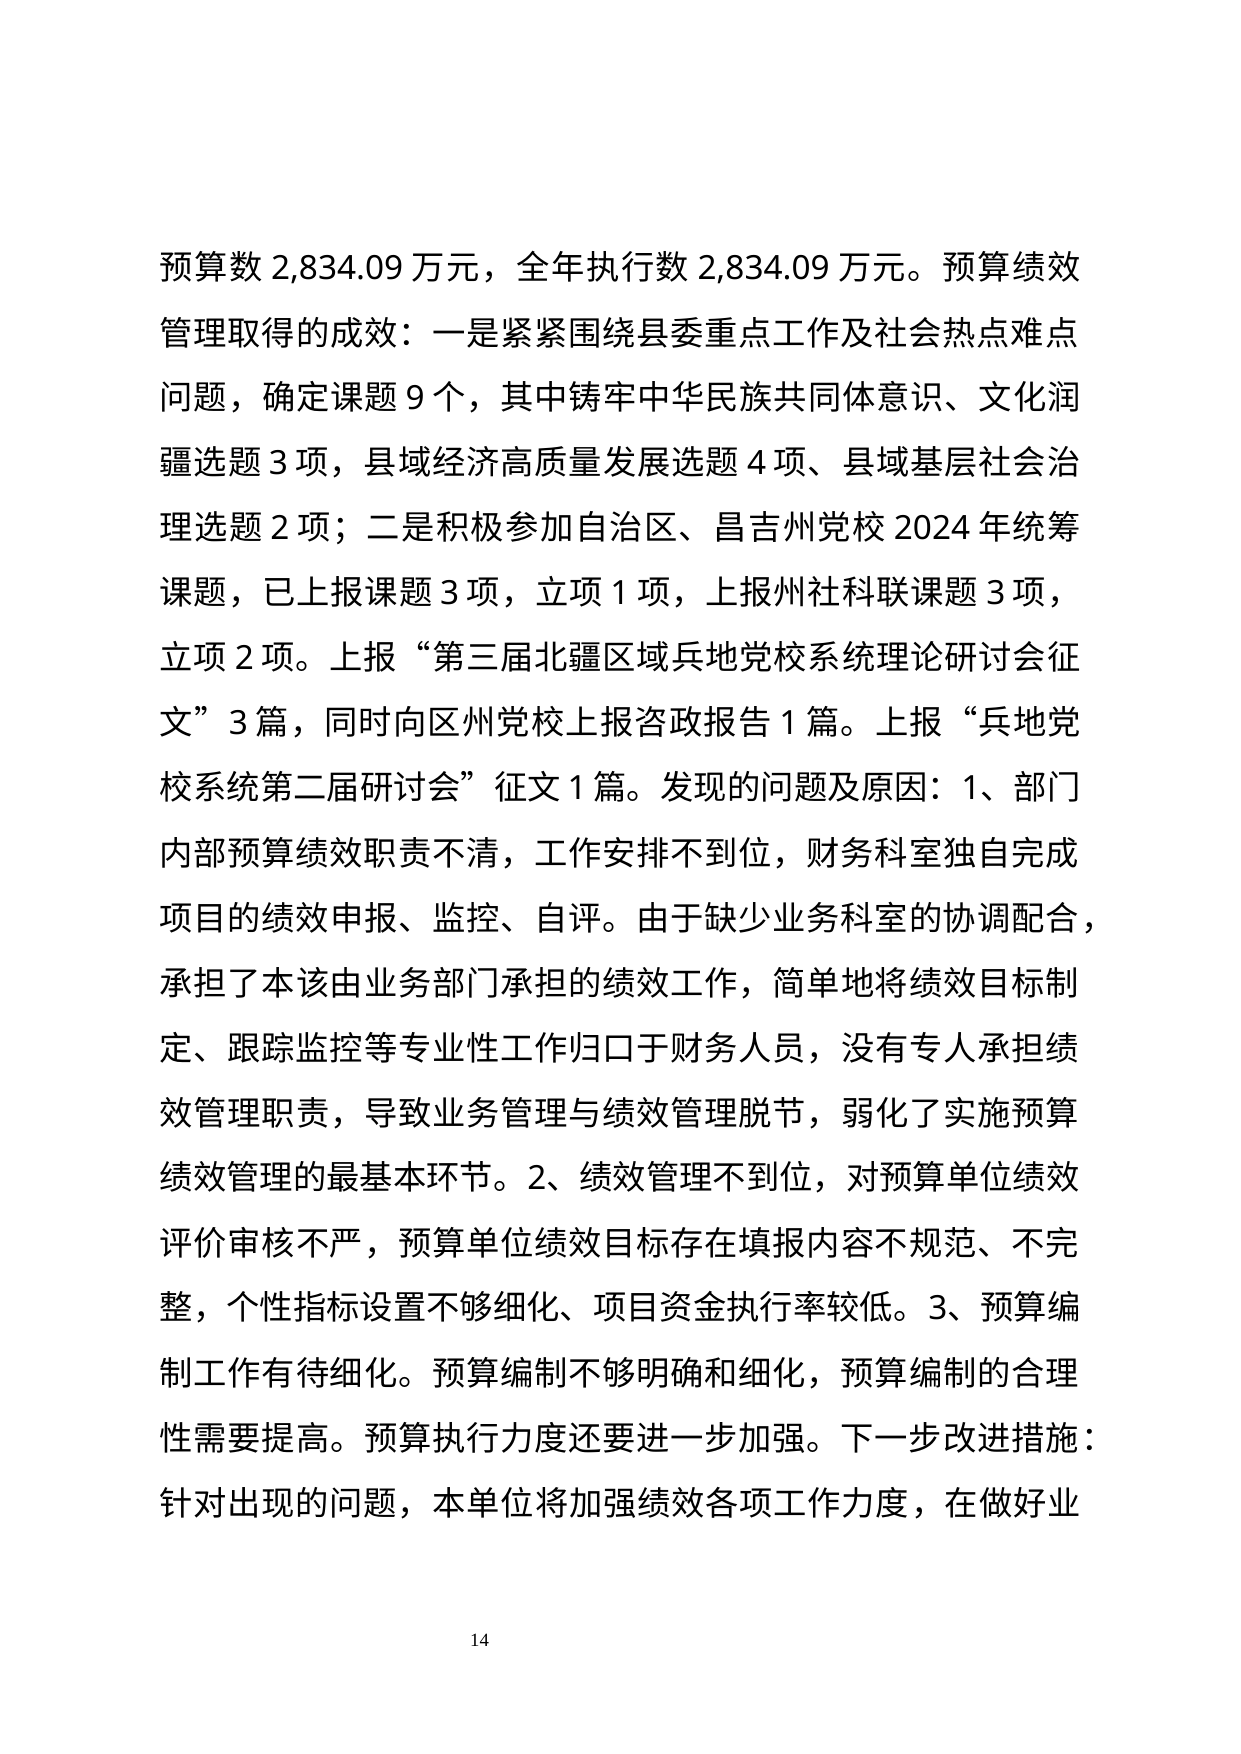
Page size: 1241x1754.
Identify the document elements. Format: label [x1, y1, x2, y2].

text [159, 233, 1081, 1533]
